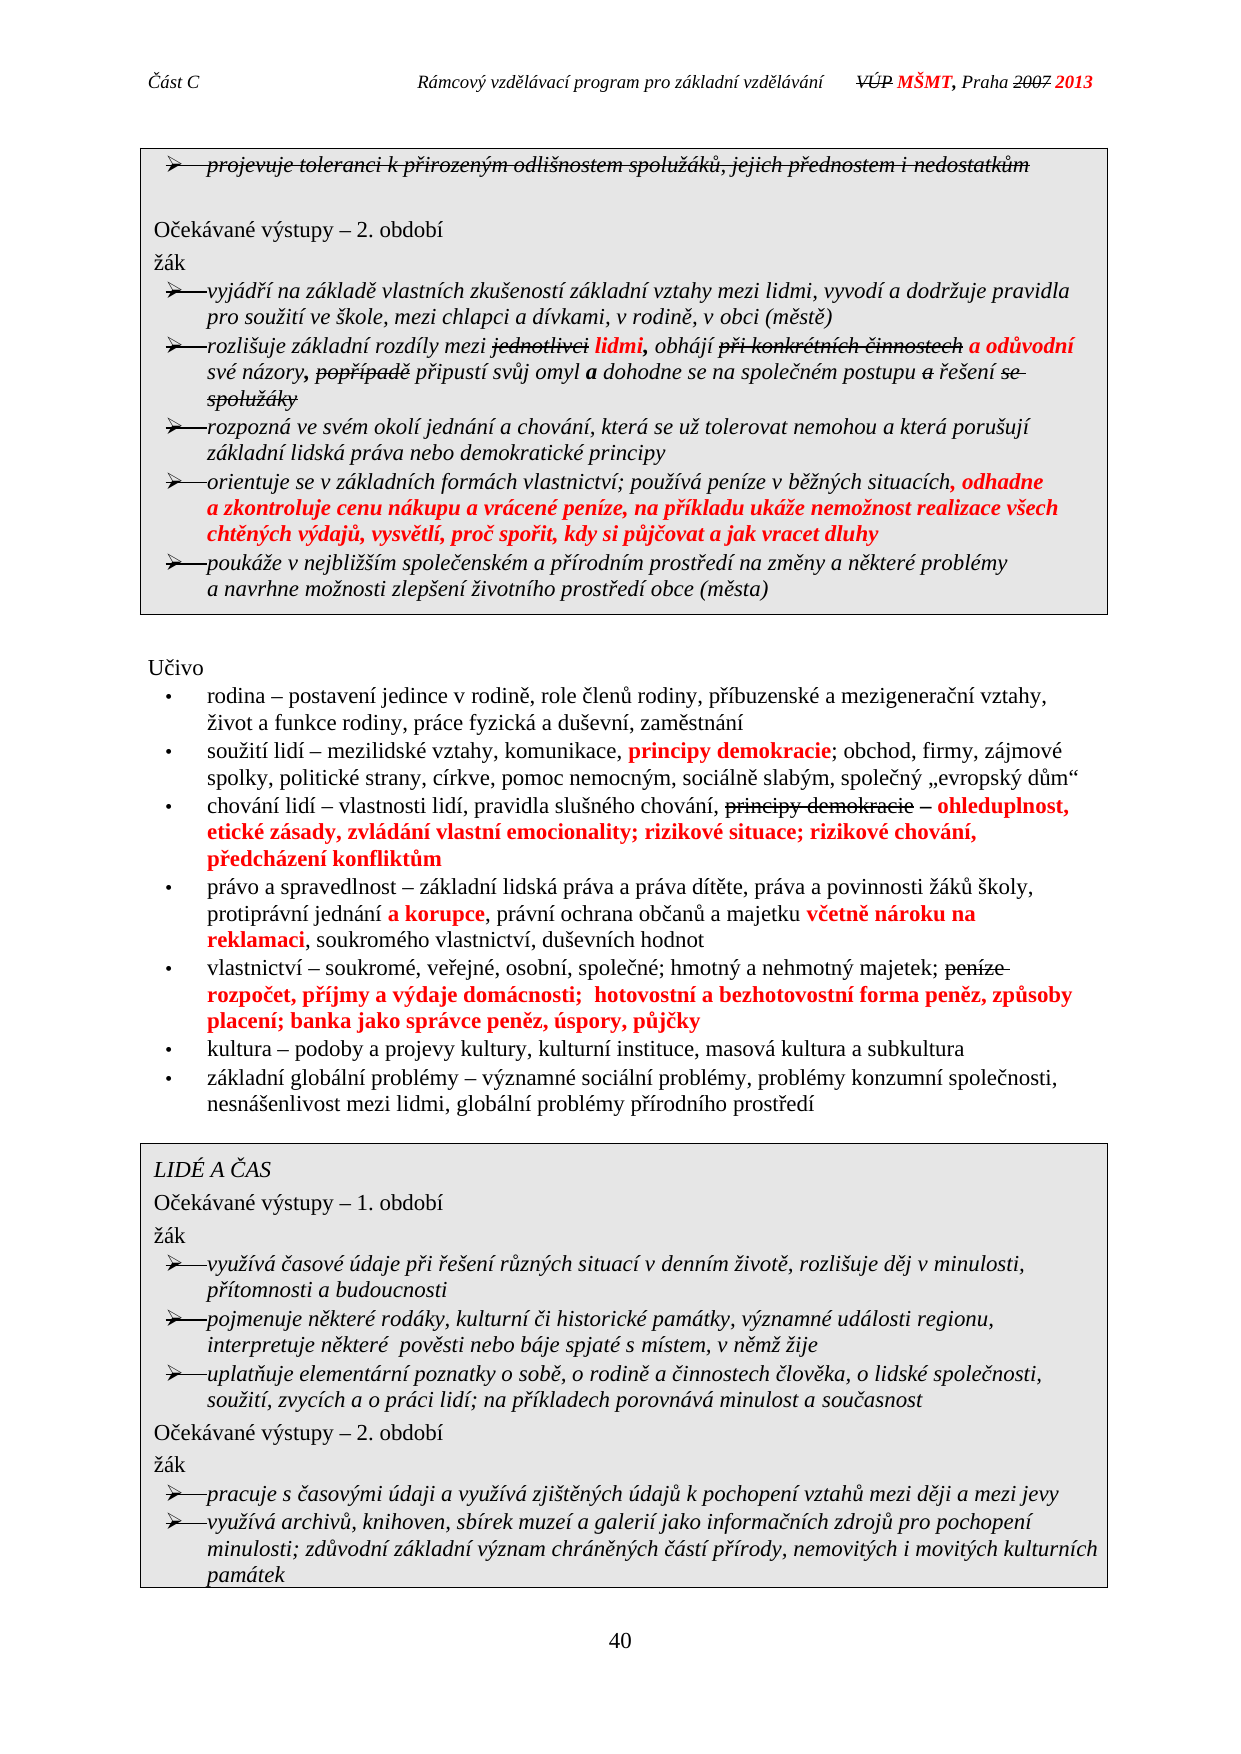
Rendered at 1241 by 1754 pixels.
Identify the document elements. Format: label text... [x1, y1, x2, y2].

text základní globální problémy – významné sociální problémy, problémy konzumní společnosti, nesnášenlivost mezi lidmi, globální problémy přírodního prostředí [165, 1064, 1081, 1117]
text právo a spravedlnost – základní lidská práva a práva dítěte, práva a povinnosti žáků školy, protiprávní jednání a korupce, právní ochrana občanů a majetku včetně nároku na reklamaci, soukromého vlastnictví, duševních hodnot [165, 873, 1081, 952]
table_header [141, 149, 1107, 614]
text vlastnictví – soukromé, veřejné, osobní, společné; hmotný a nehmotný majetek; peníze rozpočet, příjmy a výdaje domácnosti; hotovostní a bezhotovostní forma peněz, způsoby placení; banka jako správce peněz, úspory, půjčky [165, 954, 1081, 1033]
text chování lidí – vlastnosti lidí, pravidla slušného chování, principy demokracie – ohleduplnost, etické zásady, zvládání vlastní emocionality; rizikové situace; rizikové chování, předcházení konfliktům [165, 792, 1081, 871]
text Učivo [148, 654, 1092, 680]
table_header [141, 1144, 1107, 1587]
text soužití lidí – mezilidské vztahy, komunikace, principy demokracie; obchod, firmy, zájmové spolky, politické strany, církve, pomoc nemocným, sociálně slabým, společný „evropský dům“ [165, 737, 1081, 790]
text kultura – podoby a projevy kultury, kulturní instituce, masová kultura a subkultura [165, 1036, 1081, 1062]
text rodina – postavení jedince v rodině, role členů rodiny, příbuzenské a mezigenerační vztahy, život a funkce rodiny, práce fyzická a duševní, zaměstnání [165, 682, 1081, 735]
